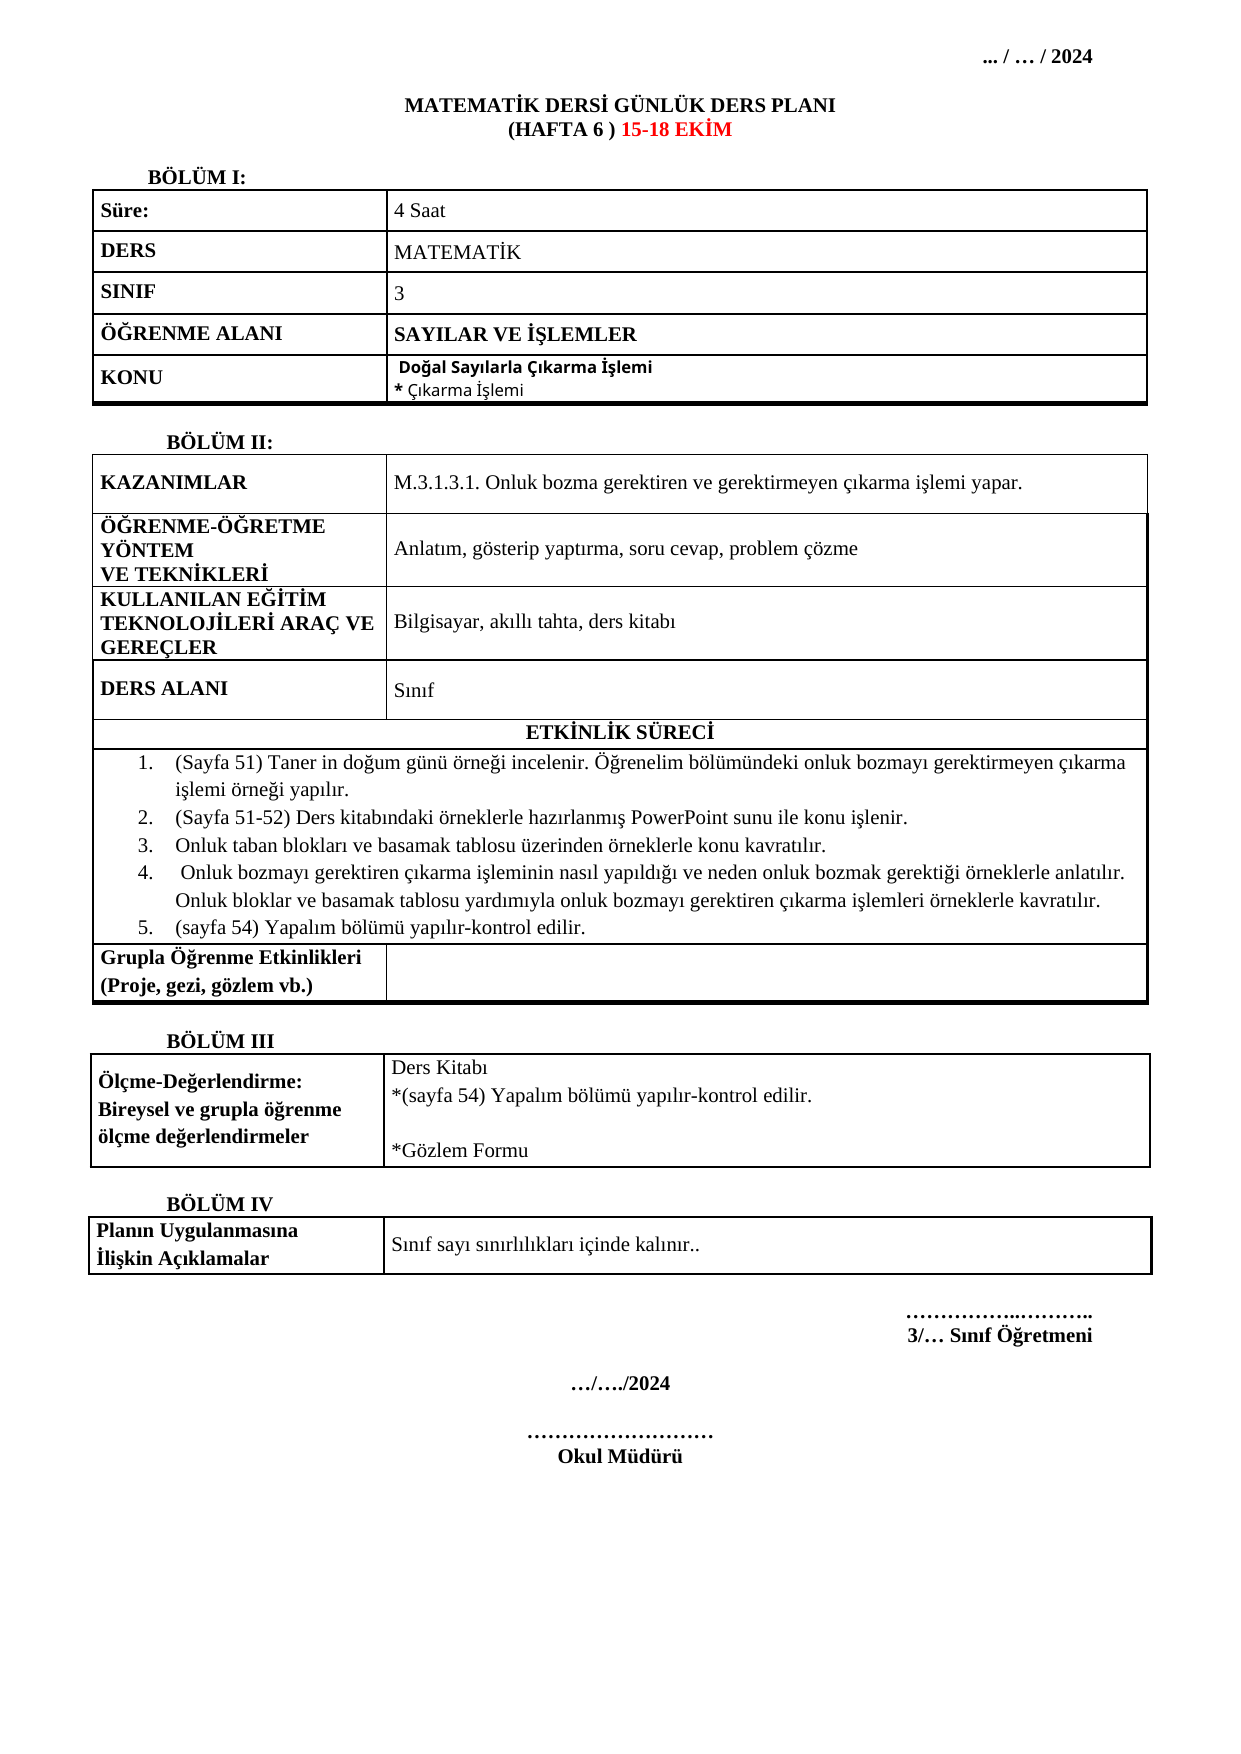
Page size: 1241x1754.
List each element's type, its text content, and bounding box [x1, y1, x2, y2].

table_cell SAYILAR VE İŞLEMLER [388, 315, 1146, 354]
text ……………..……….. [148, 1299, 1093, 1323]
table_cell KULLANILAN EĞİTİM TEKNOLOJİLERİ ARAÇ VE GEREÇLER [93, 587, 386, 659]
text ……………………… [148, 1419, 1093, 1443]
table_cell KONU [94, 356, 386, 401]
subtitle BÖLÜM III [148, 1029, 1093, 1053]
table_cell (Sayfa 51) Taner in doğum günü örneği incelenir. Öğrenelim bölümündeki onluk bozmayı gerektirmeyen çıkarma işlemi örneği yapılır. (Sayfa 51-52) Ders kitabındaki örneklerle hazırlanmış PowerPoint sunu ile konu işlenir. Onluk taban blokları ve basamak tablosu üzerinden örneklerle konu kavratılır. Onluk bozmayı gerektiren çıkarma işleminin nasıl yapıldığı ve neden onluk bozmak gerektiği örneklerle anlatılır. Onluk bloklar ve basamak tablosu yardımıyla onluk bozmayı gerektiren çıkarma işlemleri örneklerle kavratılır. (sayfa 54) Yapalım bölümü yapılır-kontrol edilir. [94, 750, 1146, 943]
text 3/… Sınıf Öğretmeni [148, 1323, 1093, 1347]
table_header Planın Uygulanmasına İlişkin Açıklamalar [90, 1218, 383, 1273]
table_cell Anlatım, gösterip yaptırma, soru cevap, problem çözme [387, 514, 1146, 586]
table_header M.3.1.3.1. Onluk bozma gerektiren ve gerektirmeyen çıkarma işlemi yapar. [387, 455, 1147, 512]
table_header Sınıf sayı sınırlılıkları içinde kalınır.. [385, 1218, 1150, 1273]
table_header Süre: [94, 191, 386, 230]
table_cell ÖĞRENME-ÖĞRETME YÖNTEM VE TEKNİKLERİ [93, 514, 386, 586]
text (HAFTA 6 ) 15-18 EKİM [148, 117, 1093, 141]
table_header Ölçme-Değerlendirme: Bireysel ve grupla öğrenme ölçme değerlendirmeler [92, 1055, 383, 1166]
table_header 4 Saat [388, 191, 1146, 230]
text BÖLÜM II: [148, 430, 1093, 454]
table_cell MATEMATİK [388, 232, 1146, 271]
text …/…./2024 [148, 1371, 1093, 1395]
table_cell Doğal Sayılarla Çıkarma İşlemi * Çıkarma İşlemi [388, 356, 1146, 401]
table_cell ÖĞRENME ALANI [94, 315, 386, 354]
text MATEMATİK DERSİ GÜNLÜK DERS PLANI [148, 92, 1093, 117]
text ... / … / 2024 [148, 44, 1093, 68]
table_cell Grupla Öğrenme Etkinlikleri (Proje, gezi, gözlem vb.) [94, 945, 386, 1000]
table_cell Bilgisayar, akıllı tahta, ders kitabı [387, 587, 1146, 659]
subtitle BÖLÜM IV [148, 1192, 1093, 1216]
table_header Ders Kitabı *(sayfa 54) Yapalım bölümü yapılır-kontrol edilir. *Gözlem Formu [385, 1055, 1149, 1166]
table_cell SINIF [94, 273, 386, 313]
text BÖLÜM I: [148, 165, 1093, 189]
table_cell [387, 945, 1146, 1000]
table_cell 3 [388, 273, 1146, 313]
table_header KAZANIMLAR [93, 455, 386, 512]
table_cell DERS [94, 232, 386, 271]
table_cell ETKİNLİK SÜRECİ [94, 720, 1146, 748]
text Okul Müdürü [148, 1443, 1093, 1468]
table_cell Sınıf [387, 661, 1146, 718]
table_cell DERS ALANI [94, 661, 386, 718]
